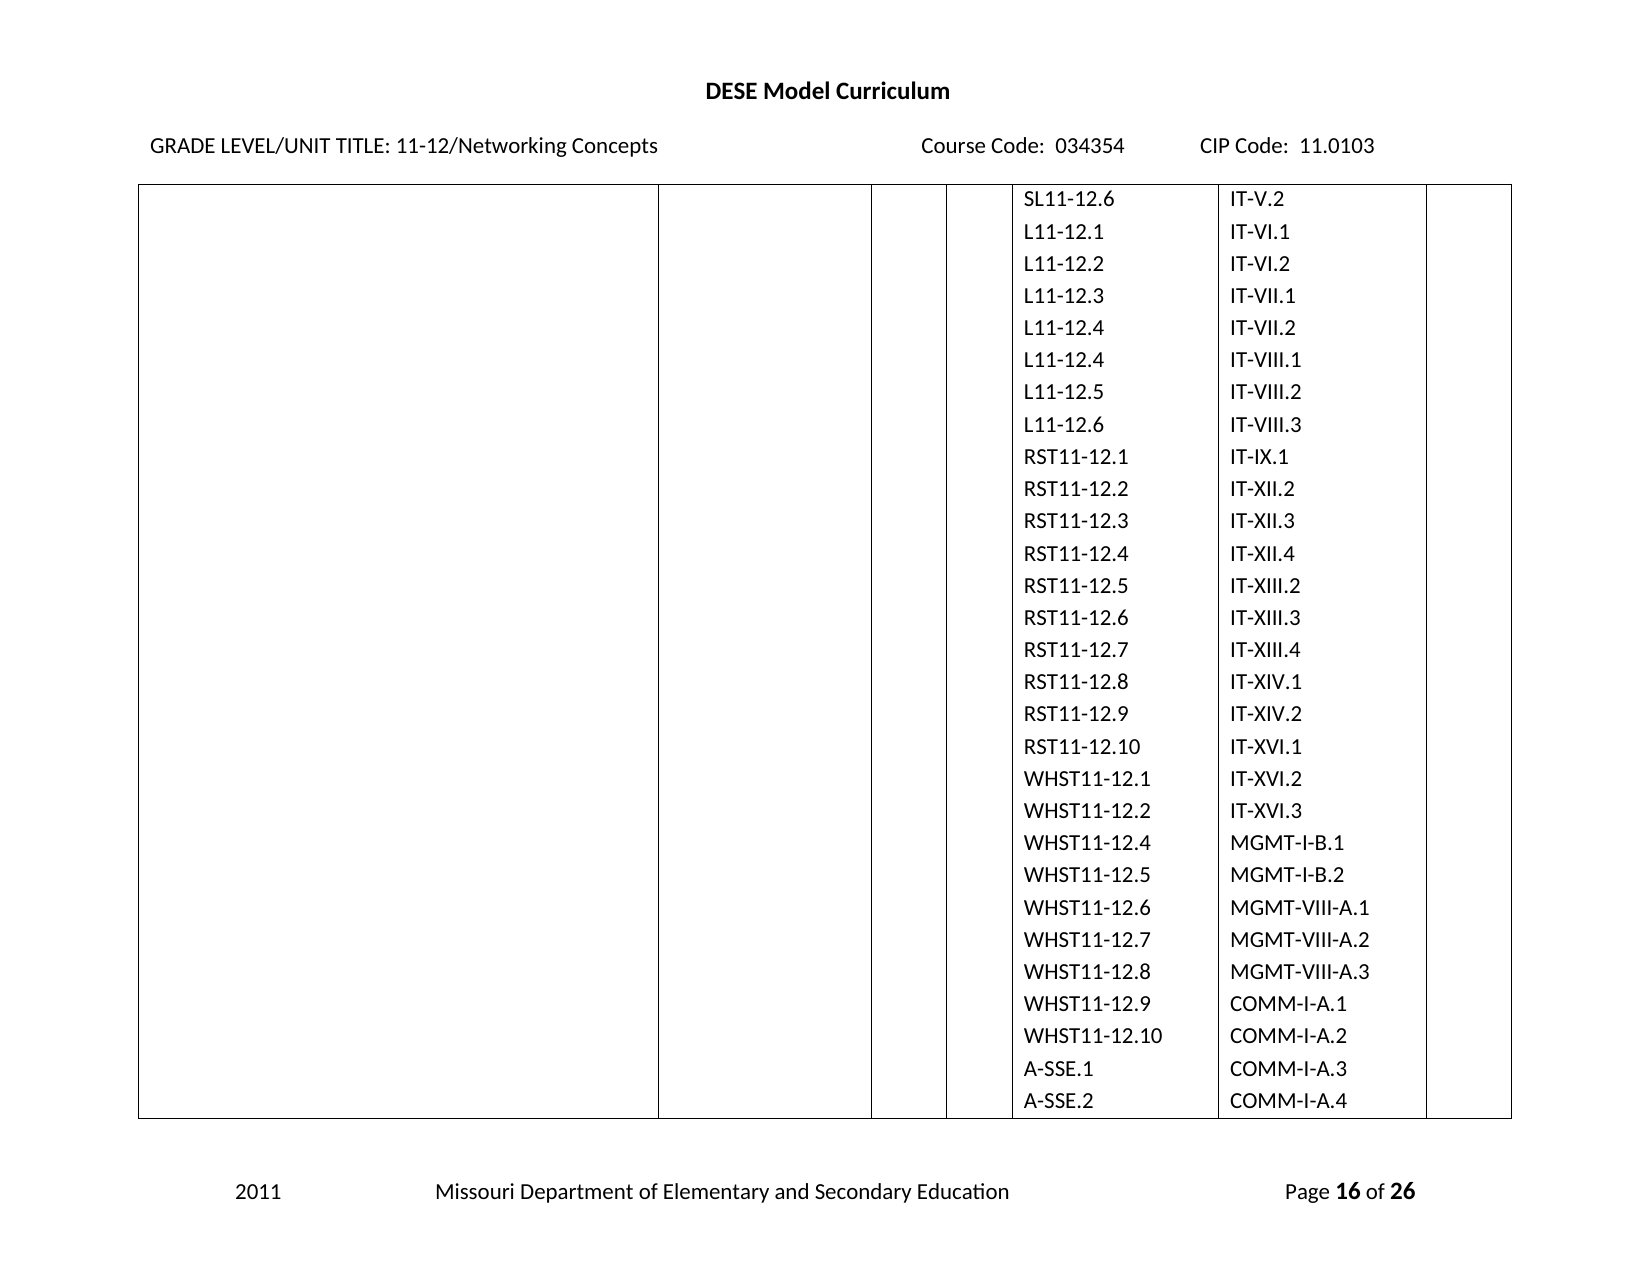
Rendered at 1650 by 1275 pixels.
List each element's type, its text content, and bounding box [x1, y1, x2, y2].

table_cell 3 [1427, 185, 1511, 1118]
table_cell [872, 185, 946, 1118]
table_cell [139, 185, 658, 1118]
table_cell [1013, 185, 1218, 1118]
table_cell [659, 185, 871, 1118]
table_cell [1219, 185, 1426, 1118]
table_cell [947, 185, 1012, 1118]
